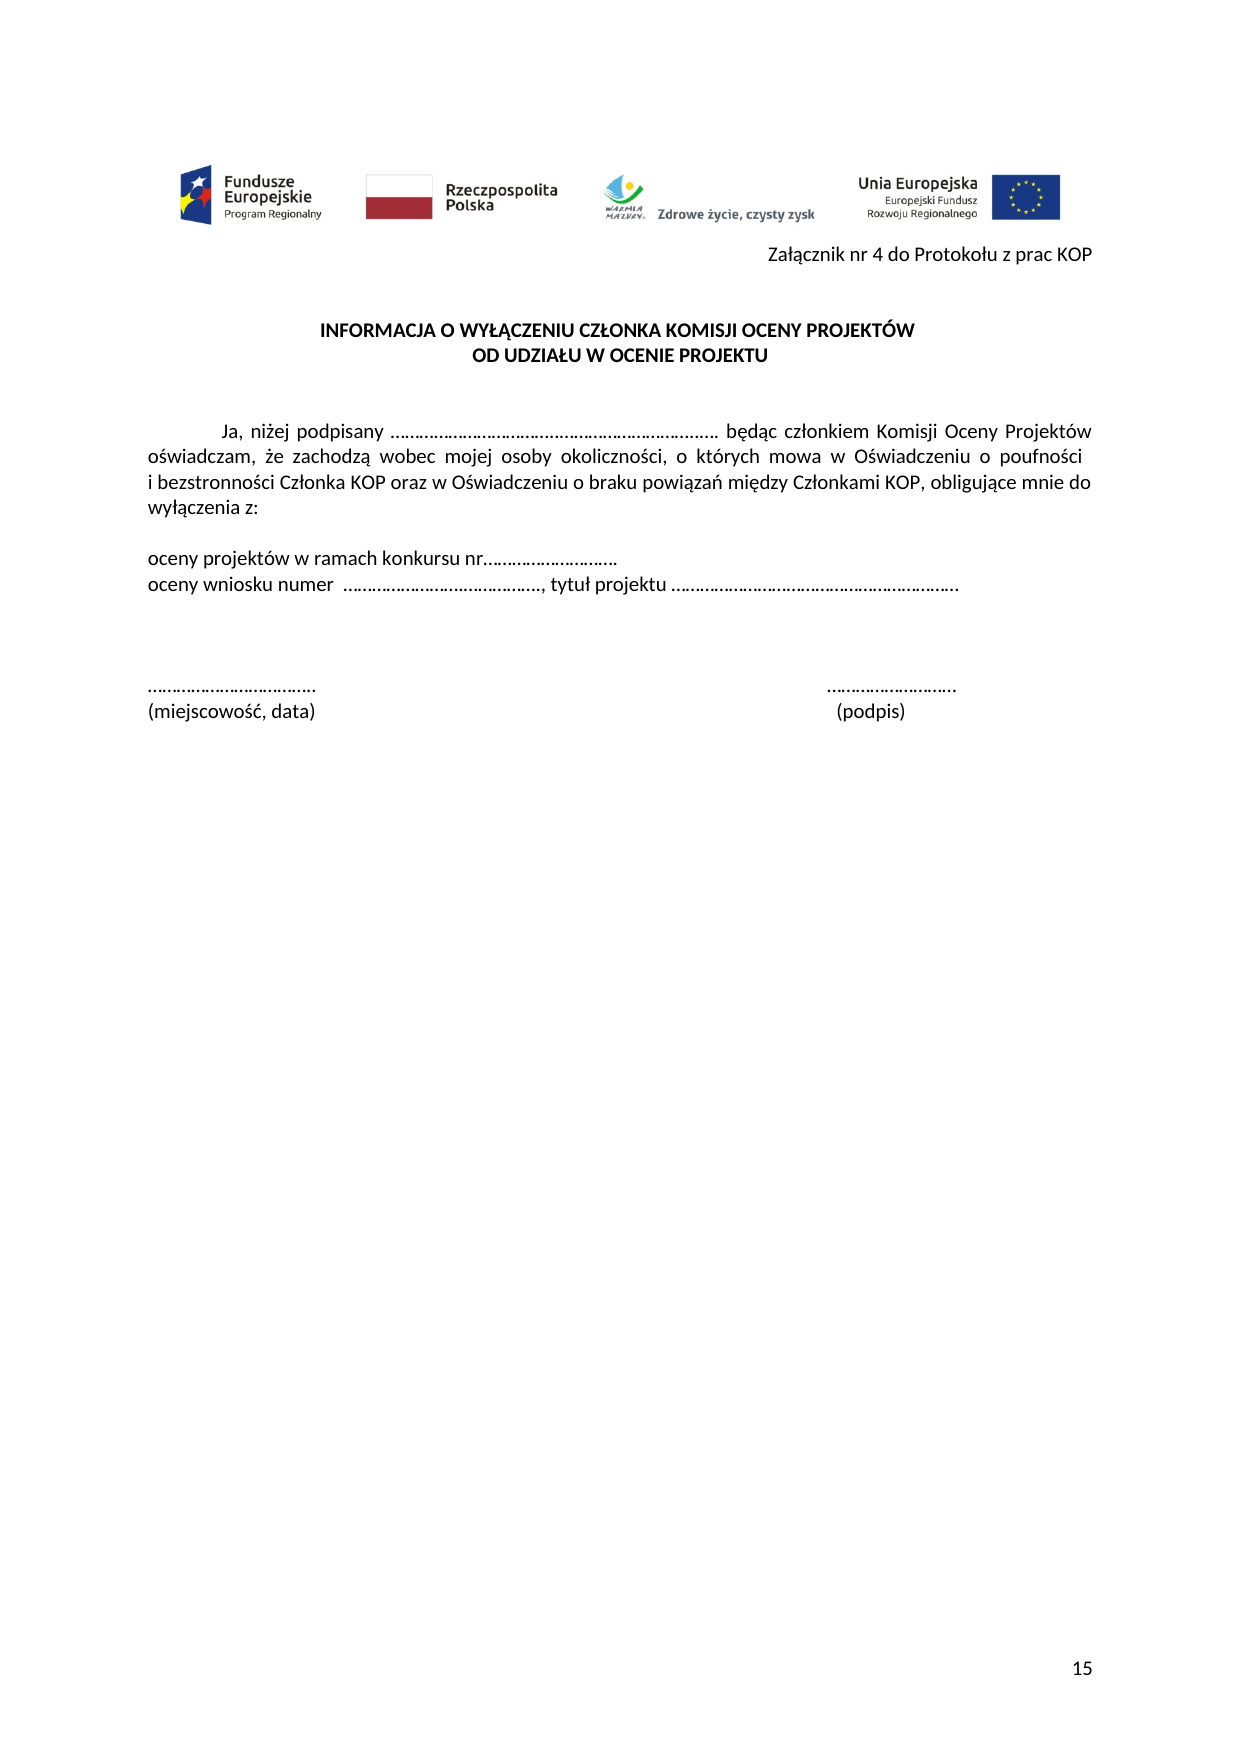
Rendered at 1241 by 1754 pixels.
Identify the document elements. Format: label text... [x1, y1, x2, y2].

text Załącznik nr 4 do Protokołu z prac KOP [148, 242, 1093, 267]
text INFORMACJA O WYŁĄCZENIU CZŁONKA KOMISJI OCENY PROJEKTÓW OD UDZIAŁU W OCENIE PROJEKTU [148, 317, 1093, 368]
text oceny projektów w ramach konkursu nr………………………. [148, 545, 1093, 571]
text (miejscowość, data) (podpis) [148, 698, 1093, 723]
text …………………………….. ……………………… [148, 672, 1093, 698]
picture [147, 147, 1093, 242]
text Ja, niżej podpisany ……………………………..………………………..…. będąc członkiem Komisji Oceny Projektów oświadczam, że zachodzą wobec mojej osoby okoliczności, o których mowa w Oświadczeniu o poufności i bezstronności Członka KOP oraz w Oświadczeniu o braku powiązań między Członkami KOP, obligujące mnie do wyłączenia z: [148, 418, 1093, 520]
text oceny wniosku numer …………………….……………., tytuł projektu …………………………………………………… [148, 571, 1093, 596]
